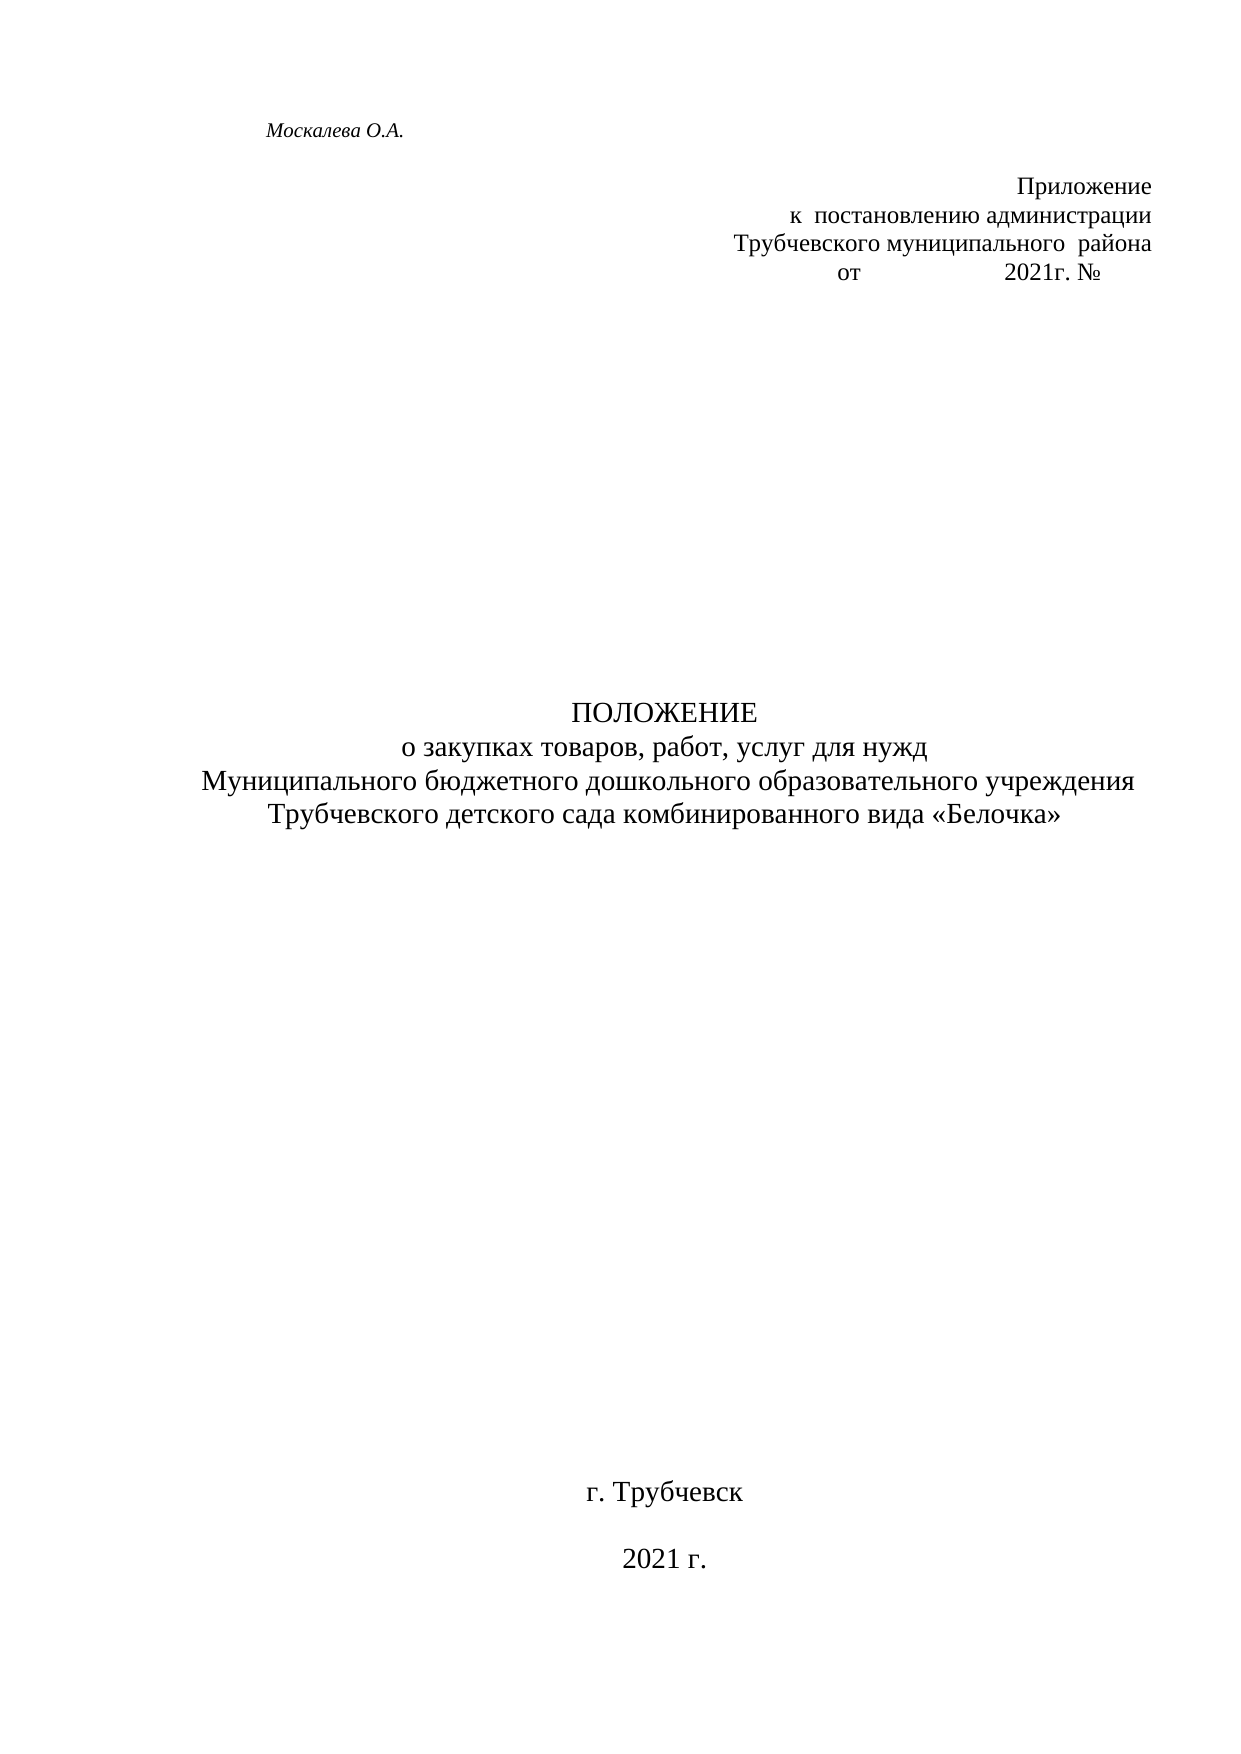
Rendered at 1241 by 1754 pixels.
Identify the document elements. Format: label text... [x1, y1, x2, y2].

text Муниципального бюджетного дошкольного образовательного учреждения Трубчевского детского сада комбинированного вида «Белочка» [177, 763, 1152, 830]
text от 2021г. № [177, 257, 1152, 286]
text о закупках товаров, работ, услуг для нужд [177, 729, 1152, 763]
text к постановлению администрации [177, 200, 1152, 228]
text Приложение [177, 171, 1152, 200]
text ПОЛОЖЕНИЕ [177, 696, 1152, 729]
text Трубчевского муниципального района [177, 228, 1152, 257]
text Москалева О.А. [177, 118, 1152, 142]
text г. Трубчевск [177, 1474, 1152, 1508]
text 2021 г. [177, 1541, 1152, 1575]
